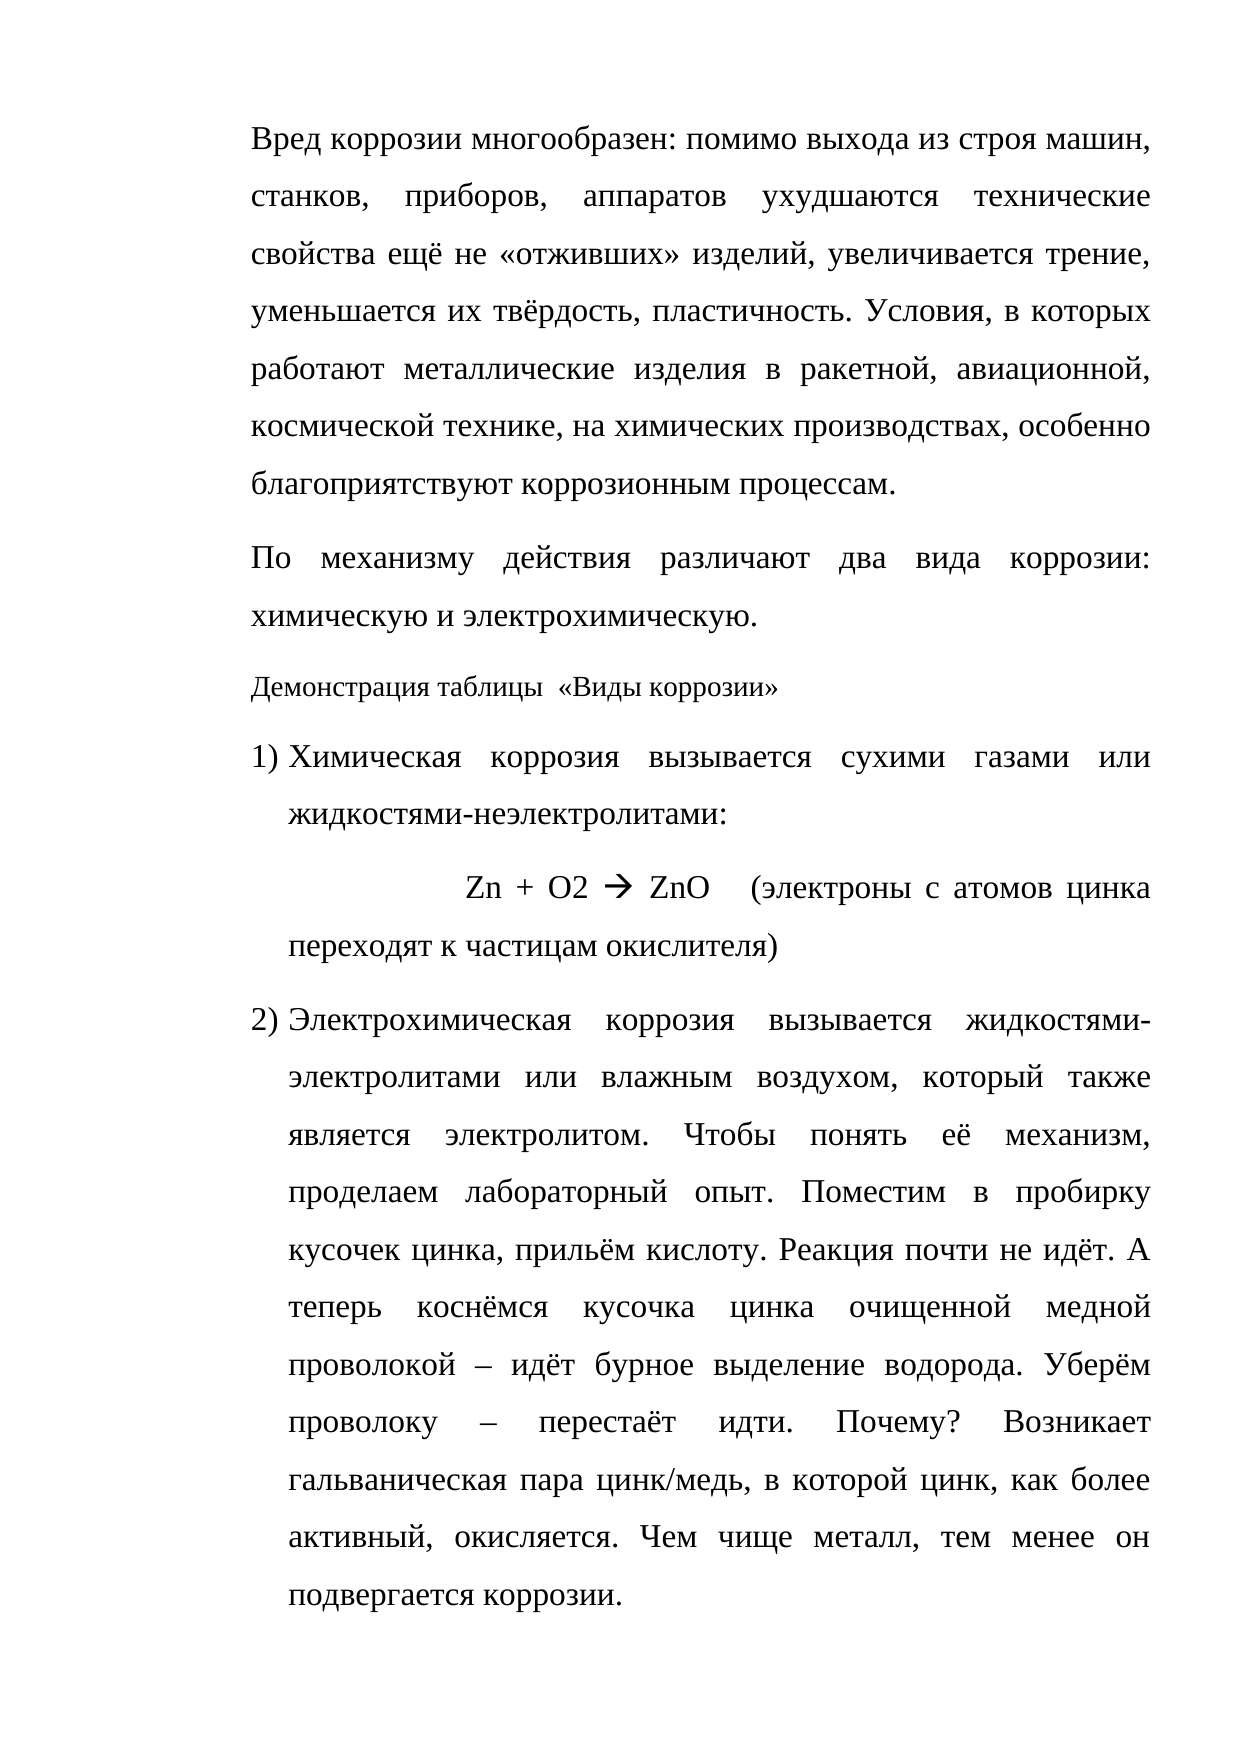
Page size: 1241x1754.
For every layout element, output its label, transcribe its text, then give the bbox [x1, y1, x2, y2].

text Zn + O2 ZnO (электроны с атомов цинка переходят к частицам окислителя) [288, 868, 1152, 963]
list Химическая коррозия вызывается сухими газами или жидкостями-неэлектролитами: [251, 736, 1152, 832]
text Вред коррозии многообразен: помимо выхода из строя машин, станков, приборов, аппаратов ухудшаются технические свойства ещё не «отживших» изделий, увеличивается трение, уменьшается их твёрдость, пластичность. Условия, в которых работают металлические изделия в ракетной, авиационной, космической технике, на химических производствах, особенно благоприятствуют коррозионным процессам. [251, 118, 1152, 501]
list Электрохимическая коррозия вызывается жидкостями-электролитами или влажным воздухом, который также является электролитом. Чтобы понять её механизм, проделаем лабораторный опыт. Поместим в пробирку кусочек цинка, прильём кислоту. Реакция почти не идёт. А теперь коснёмся кусочка цинка очищенной медной проволокой – идёт бурное выделение водорода. Уберём проволоку – перестаёт идти. Почему? Возникает гальваническая пара цинк/медь, в которой цинк, как более активный, окисляется. Чем чище металл, тем менее он подвергается коррозии. [251, 999, 1152, 1613]
text Демонстрация таблицы «Виды коррозии» [251, 669, 1152, 702]
text По механизму действия различают два вида коррозии: химическую и электрохимическую. [251, 537, 1152, 633]
